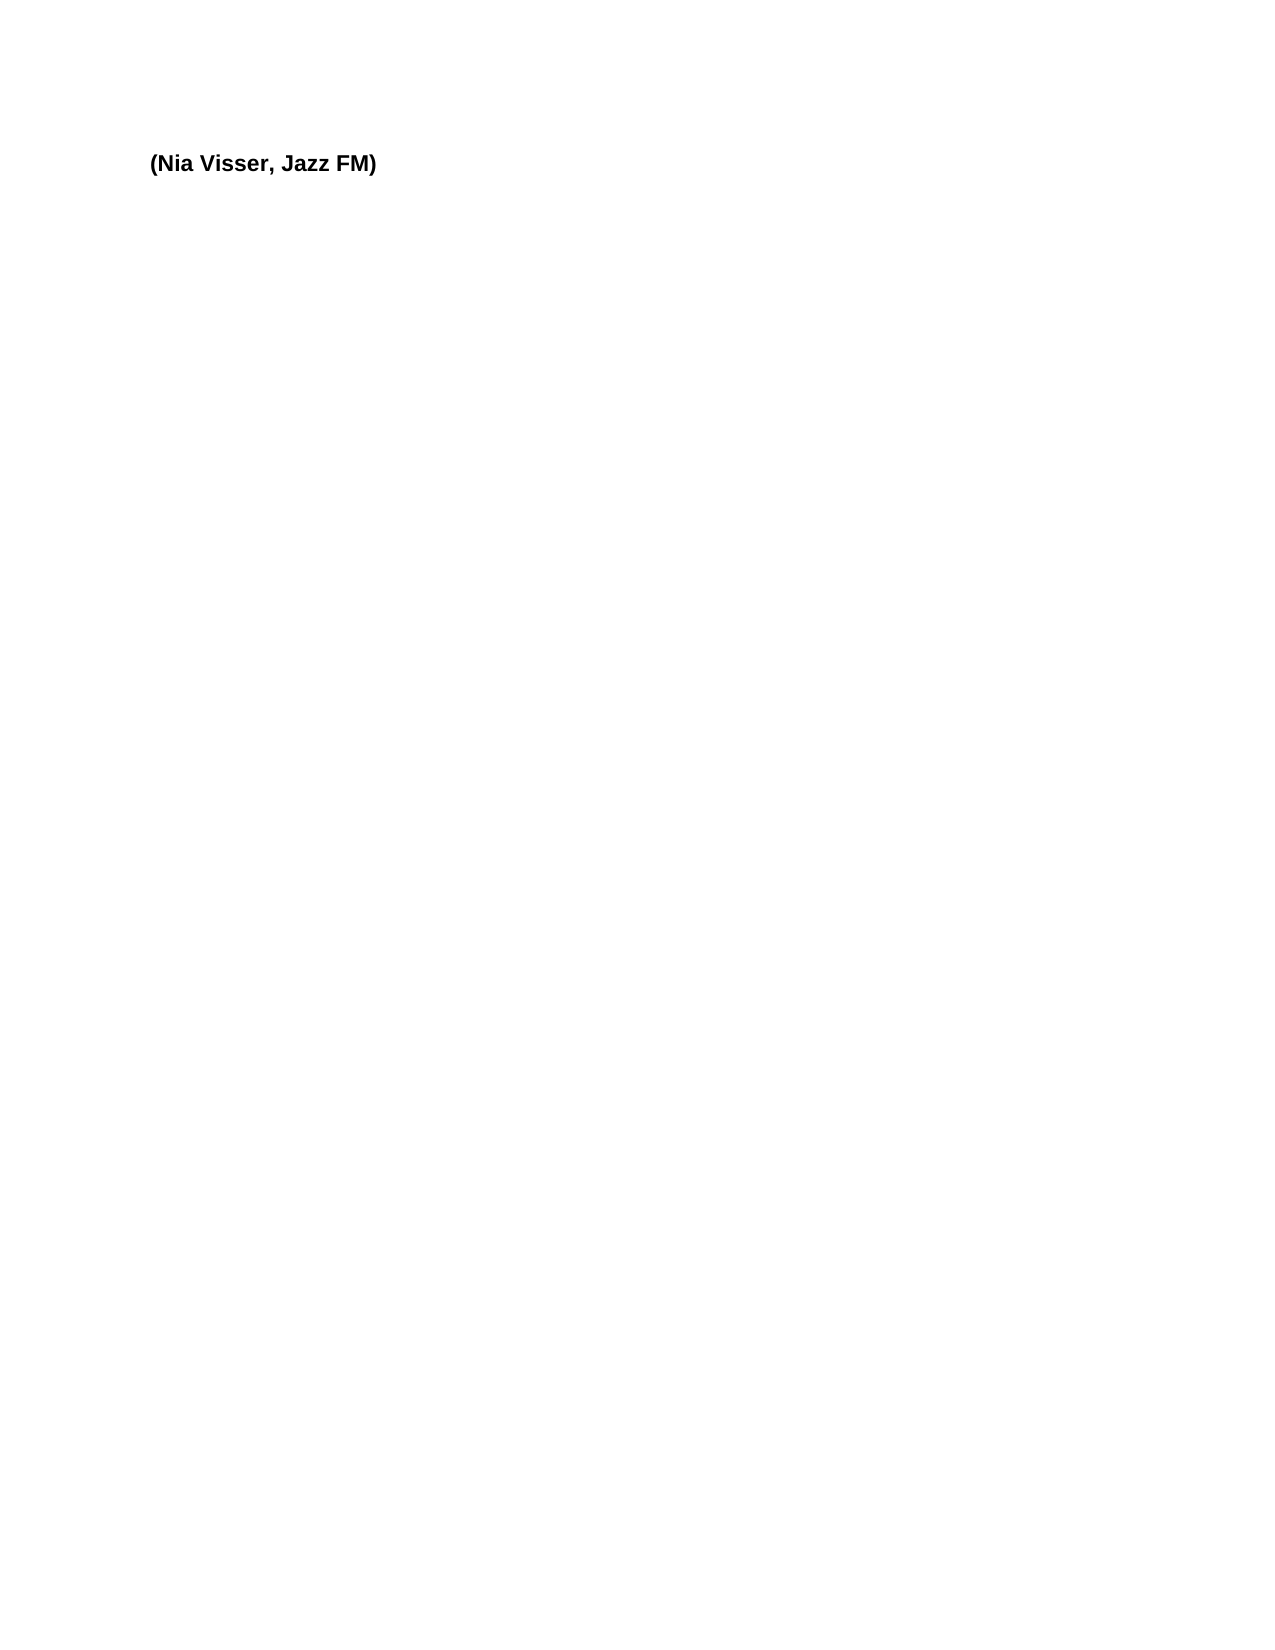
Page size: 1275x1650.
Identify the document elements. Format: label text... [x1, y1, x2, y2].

text (Nia Visser, Jazz FM) [150, 150, 1125, 176]
